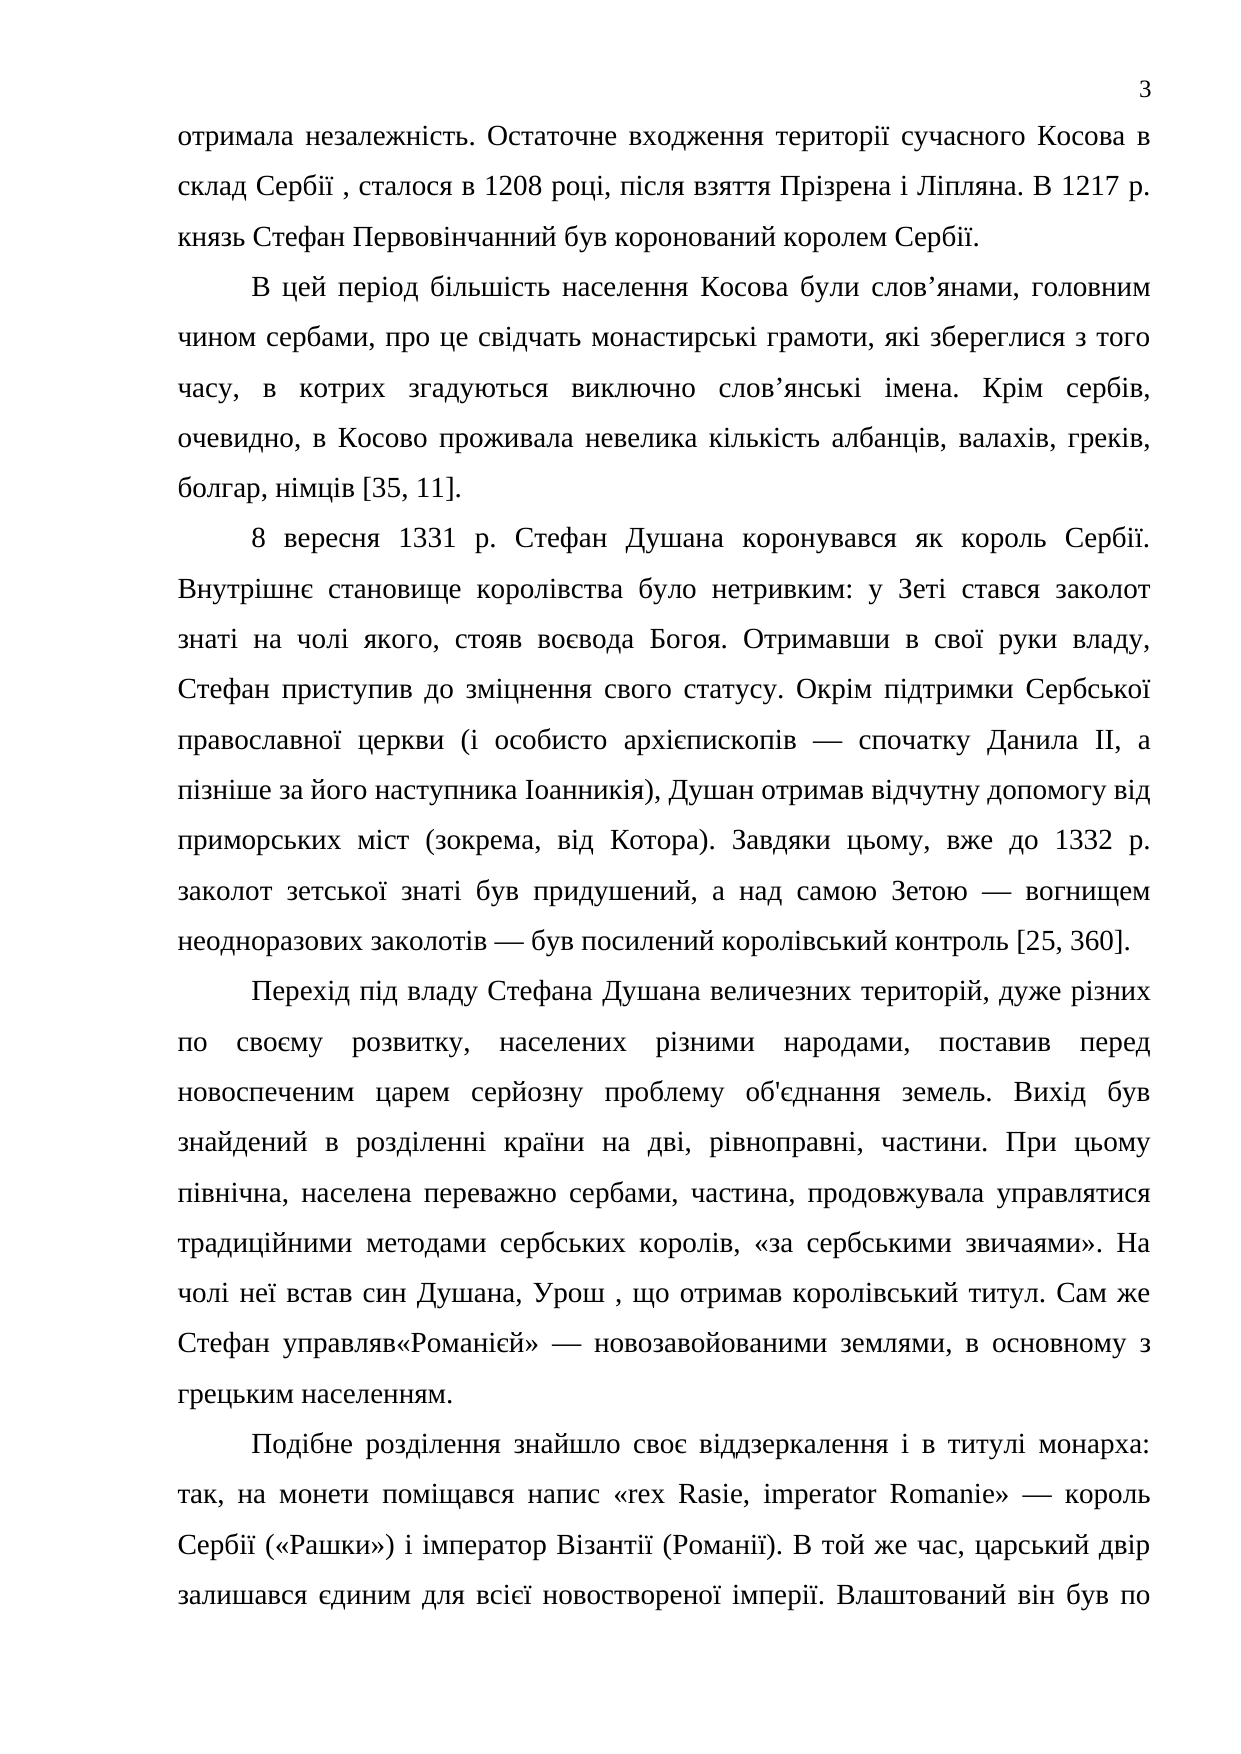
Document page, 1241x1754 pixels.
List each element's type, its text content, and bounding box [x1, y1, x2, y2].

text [177, 1426, 1152, 1611]
text В цей період більшість населення Косова були слов’янами, головним чином сербами, про це свідчать монастирські грамоти, які збереглися з того часу, в котрих згадуються виключно слов’янські імена. Крім сербів, очевидно, в Косово проживала невелика кількість албанців, валахів, греків, болгар, німців [35, 11]. [177, 269, 1152, 504]
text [177, 118, 1152, 252]
text Перехід під владу Стефана Душана величезних територій, дуже різних по своєму розвитку, населених різними народами, поставив перед новоспеченим царем серйозну проблему об'єднання земель. Вихід був знайдений в розділенні країни на дві, рівноправні, частини. При цьому північна, населена переважно сербами, частина, продовжувала управлятися традиційними методами сербських королів, «за сербськими звичаями». На чолі неї встав син Душана, Урош , що отримав королівський титул. Сам же Стефан управляв«Романієй» — новозавойованими землями, в основному з грецьким населенням. [177, 973, 1152, 1409]
text 8 вересня 1331 р. Стефан Душана коронувався як король Сербії. Внутрішнє становище королівства було нетривким: у Зеті стався заколот знаті на чолі якого, стояв воєвода Богоя. Отримавши в свої руки владу, Стефан приступив до зміцнення свого статусу. Окрім підтримки Сербської православної церкви (і особисто архієпископів — спочатку Данила II, а пізніше за його наступника Іоанникія), Душан отримав відчутну допомогу від приморських міст (зокрема, від Котора). Завдяки цьому, вже до 1332 р. заколот зетської знаті був придушений, а над самою Зетою — вогнищем неодноразових заколотів — був посилений королівський контроль [25, 360]. [177, 521, 1152, 957]
